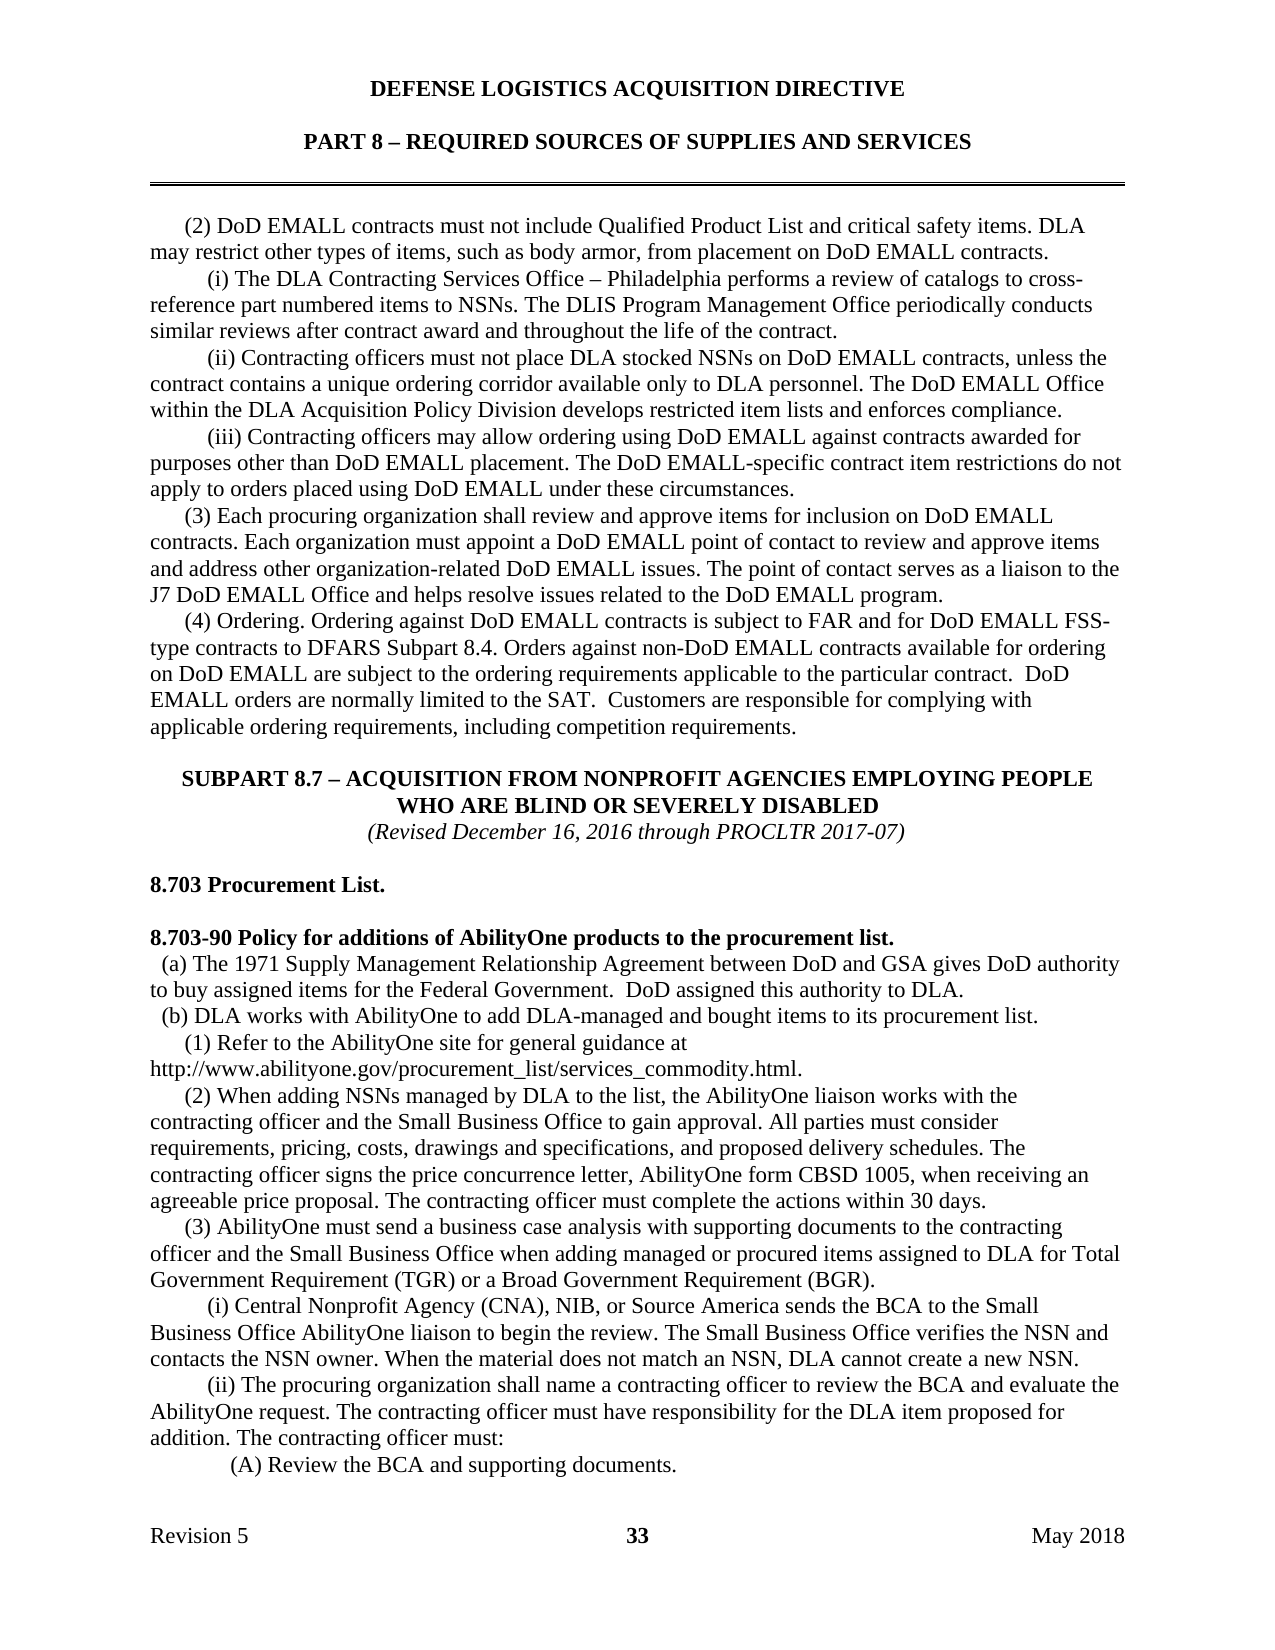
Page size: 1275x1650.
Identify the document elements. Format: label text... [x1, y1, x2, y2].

text (3) Each procuring organization shall review and approve items for inclusion on DoD EMALL contracts. Each organization must appoint a DoD EMALL point of contact to review and approve items and address other organization-related DoD EMALL issues. The point of contact serves as a liaison to the J7 DoD EMALL Office and helps resolve issues related to the DoD EMALL program. [150, 502, 1125, 607]
text (a) The 1971 Supply Management Relationship Agreement between DoD and GSA gives DoD authority to buy assigned items for the Federal Government. DoD assigned this authority to DLA. [150, 950, 1125, 1003]
text (Revised December 16, 2016 through PROCLTR 2017-07) [150, 818, 1125, 844]
text (3) AbilityOne must send a business case analysis with supporting documents to the contracting officer and the Small Business Office when adding managed or procured items assigned to DLA for Total Government Requirement (TGR) or a Broad Government Requirement (BGR). [150, 1213, 1125, 1292]
text (4) Ordering. Ordering against DoD EMALL contracts is subject to FAR and for DoD EMALL FSS-type contracts to DFARS Subpart 8.4. Orders against non-DoD EMALL contracts available for ordering on DoD EMALL are subject to the ordering requirements applicable to the particular contract. DoD EMALL orders are normally limited to the SAT. Customers are responsible for complying with applicable ordering requirements, including competition requirements. [150, 607, 1125, 739]
text (2) When adding NSNs managed by DLA to the list, the AbilityOne liaison works with the contracting officer and the Small Business Office to gain approval. All parties must consider requirements, pricing, costs, drawings and specifications, and proposed delivery schedules. The contracting officer signs the price concurrence letter, AbilityOne form CBSD 1005, when receiving an agreeable price proposal. The contracting officer must complete the actions within 30 days. [150, 1082, 1125, 1213]
text (ii) The procuring organization shall name a contracting officer to review the BCA and evaluate the AbilityOne request. The contracting officer must have responsibility for the DLA item proposed for addition. The contracting officer must: [150, 1372, 1125, 1451]
text 8.703 Procurement List. [150, 871, 1125, 897]
text (b) DLA works with AbilityOne to add DLA-managed and bought items to its procurement list. [150, 1003, 1125, 1029]
text (2) DoD EMALL contracts must not include Qualified Product List and critical safety items. DLA may restrict other types of items, such as body armor, from placement on DoD EMALL contracts. [150, 212, 1125, 265]
text 8.703-90 Policy for additions of AbilityOne products to the procurement list. [150, 923, 1125, 950]
text (1) Refer to the AbilityOne site for general guidance at http://www.abilityone.gov/procurement_list/services_commodity.html. [150, 1029, 1125, 1082]
text (i) The DLA Contracting Services Office – Philadelphia performs a review of catalogs to cross-reference part numbered items to NSNs. The DLIS Program Management Office periodically conducts similar reviews after contract award and throughout the life of the contract. [150, 265, 1125, 344]
text (ii) Contracting officers must not place DLA stocked NSNs on DoD EMALL contracts, unless the contract contains a unique ordering corridor available only to DLA personnel. The DoD EMALL Office within the DLA Acquisition Policy Division develops restricted item lists and enforces compliance. [150, 344, 1125, 423]
text (A) Review the BCA and supporting documents. [150, 1451, 1125, 1477]
text (i) Central Nonprofit Agency (CNA), NIB, or Source America sends the BCA to the Small Business Office AbilityOne liaison to begin the review. The Small Business Office verifies the NSN and contacts the NSN owner. When the material does not match an NSN, DLA cannot create a new NSN. [150, 1292, 1125, 1372]
text (iii) Contracting officers may allow ordering using DoD EMALL against contracts awarded for purposes other than DoD EMALL placement. The DoD EMALL-specific contract item restrictions do not apply to orders placed using DoD EMALL under these circumstances. [150, 423, 1125, 502]
text SUBPART 8.7 – ACQUISITION FROM NONPROFIT AGENCIES EMPLOYING PEOPLE WHO ARE BLIND OR SEVERELY DISABLED [150, 765, 1125, 818]
